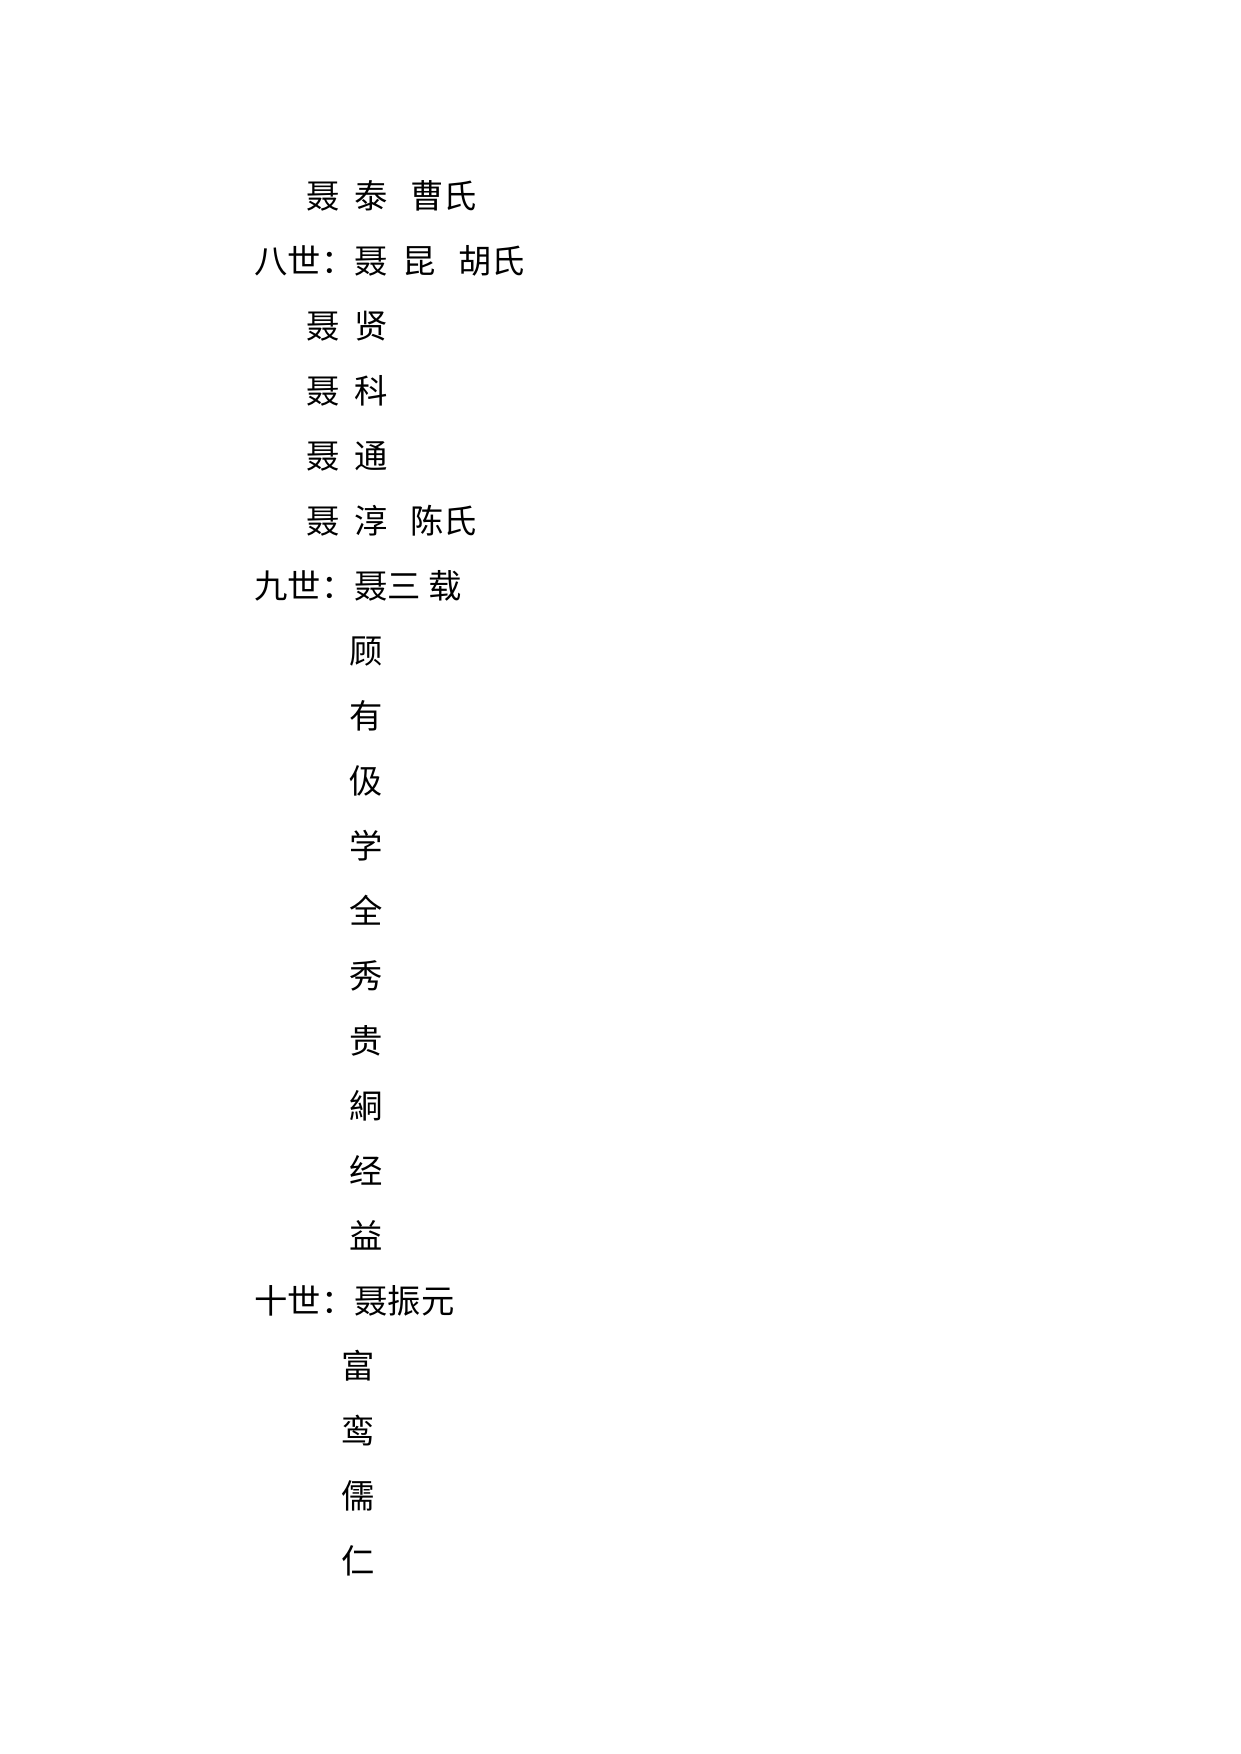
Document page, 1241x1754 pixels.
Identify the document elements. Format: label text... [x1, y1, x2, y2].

text 仁 [187, 1527, 1053, 1592]
text 伋 [187, 747, 1053, 812]
text 聂 通 [187, 422, 1053, 487]
text 鸾 [187, 1397, 1053, 1462]
text 十世：聂振元 [187, 1267, 1053, 1332]
text 贵 [187, 1007, 1053, 1072]
text 学 [187, 812, 1053, 877]
text 絧 [187, 1072, 1053, 1137]
text 富 [187, 1332, 1053, 1397]
text 八世：聂 昆 胡氏 [187, 227, 1053, 292]
text 儒 [187, 1462, 1053, 1527]
text 顾 [187, 617, 1053, 682]
text 九世：聂三 载 [187, 552, 1053, 617]
text 益 [187, 1202, 1053, 1267]
text 聂 科 [187, 357, 1053, 422]
text 聂 淳 陈氏 [187, 487, 1053, 552]
text 全 [187, 877, 1053, 942]
text 聂 泰 曹氏 [187, 162, 1053, 227]
text 有 [187, 682, 1053, 747]
text 秀 [187, 942, 1053, 1007]
text 聂 贤 [187, 292, 1053, 357]
text 经 [187, 1137, 1053, 1202]
